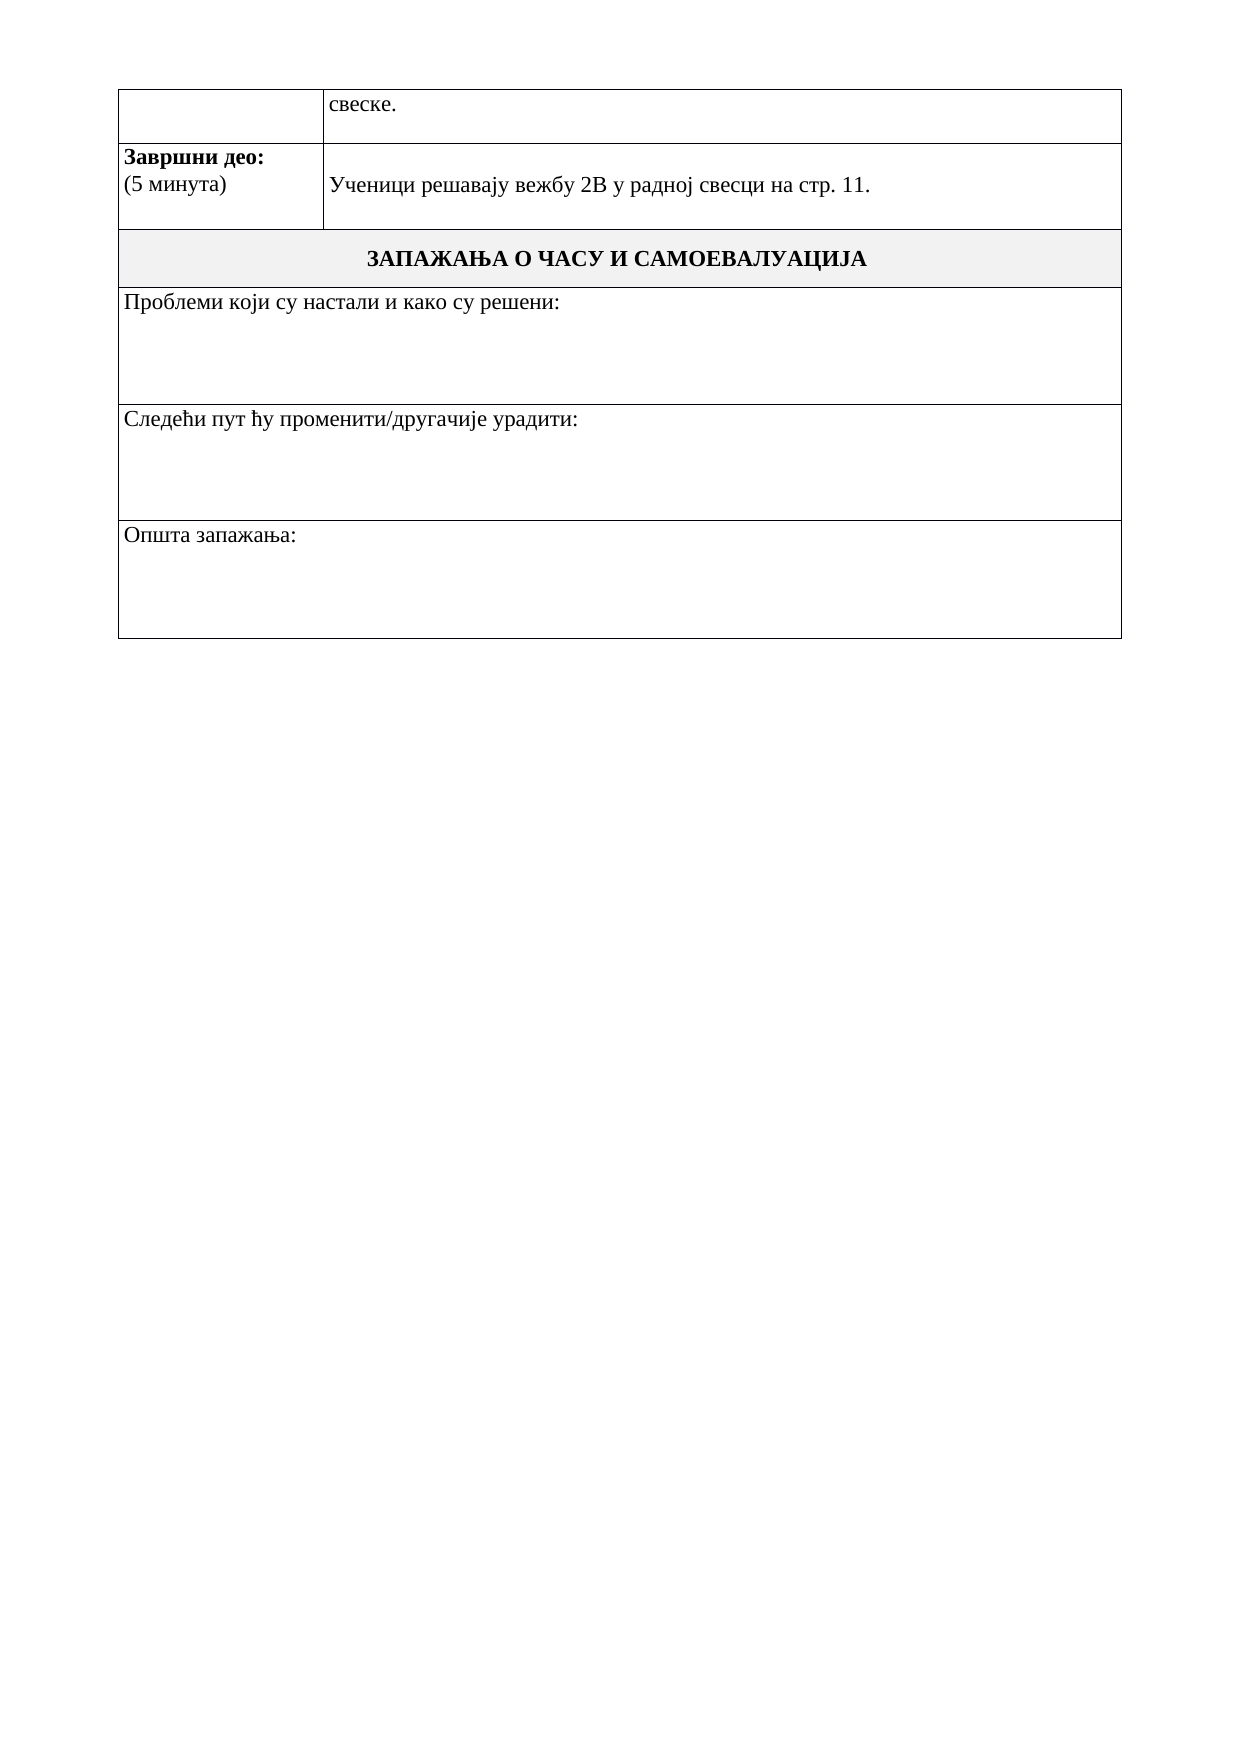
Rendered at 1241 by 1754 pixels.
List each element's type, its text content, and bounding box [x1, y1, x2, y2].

table_cell Проблеми који су настали и како су решени: [119, 288, 1121, 403]
table_cell Ученици решавају вежбу 2В у радној свесци на стр. 11. [324, 144, 1121, 228]
table_cell ЗАПАЖАЊА О ЧАСУ И САМОЕВАЛУАЦИЈА [119, 230, 1121, 287]
table_cell Општа запажања: [119, 521, 1121, 637]
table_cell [119, 90, 323, 142]
table_cell Следећи пут ћу променити/другачије урадити: [119, 405, 1121, 520]
table_cell Завршни део: (5 минута) [119, 144, 323, 228]
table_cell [324, 90, 1121, 142]
